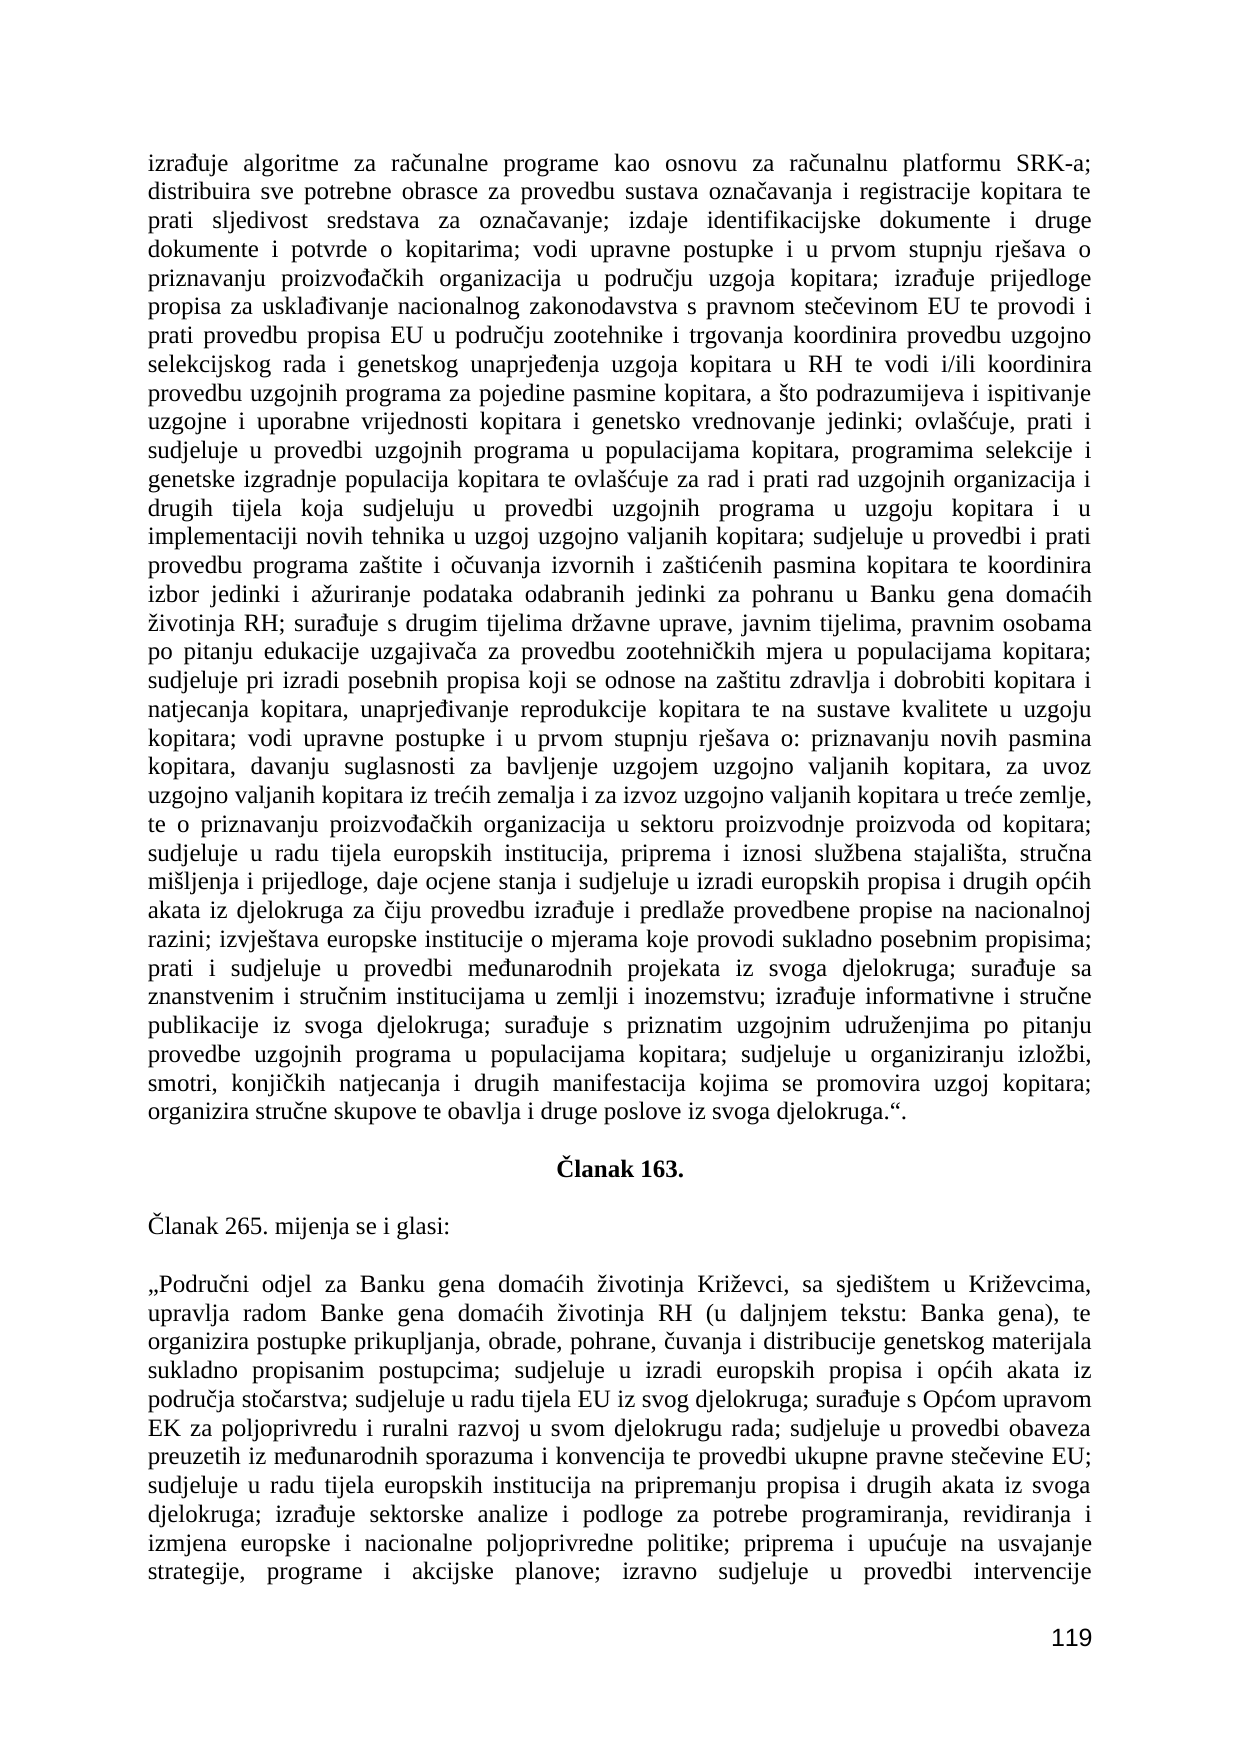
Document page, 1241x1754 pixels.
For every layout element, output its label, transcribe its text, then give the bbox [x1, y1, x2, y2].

text Članak 265. mijenja se i glasi: [148, 1211, 1092, 1240]
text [148, 148, 1092, 1125]
text Članak 163. [148, 1154, 1092, 1183]
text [148, 1269, 1092, 1585]
